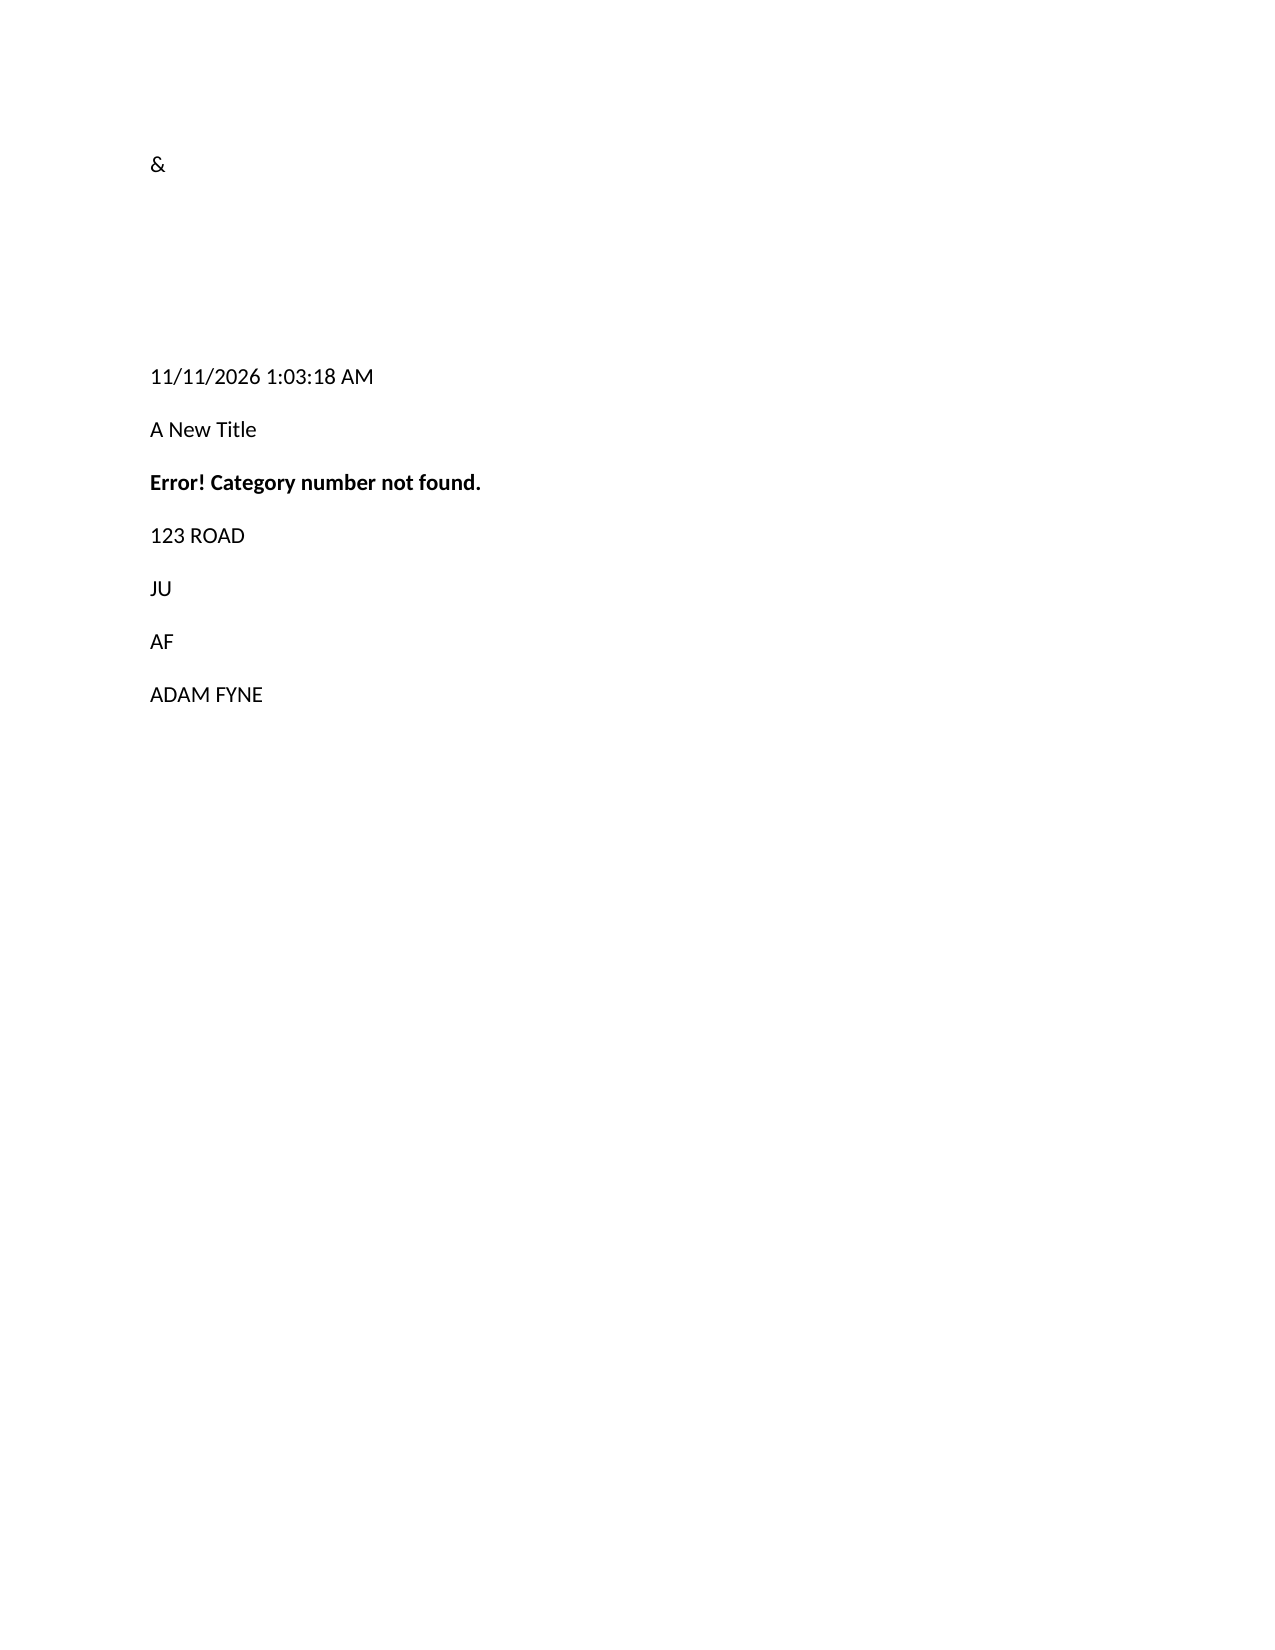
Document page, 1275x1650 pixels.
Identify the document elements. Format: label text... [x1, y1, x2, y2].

text AF [150, 627, 1125, 655]
text JU [150, 574, 1125, 602]
text 13/01/2025 10:05:07 AM [150, 362, 1125, 390]
text ADAM FYNE [150, 680, 1125, 708]
text 123 ROAD [150, 521, 1125, 549]
text A New Title [150, 415, 1125, 443]
text Error! Category number not found. [150, 468, 1125, 496]
